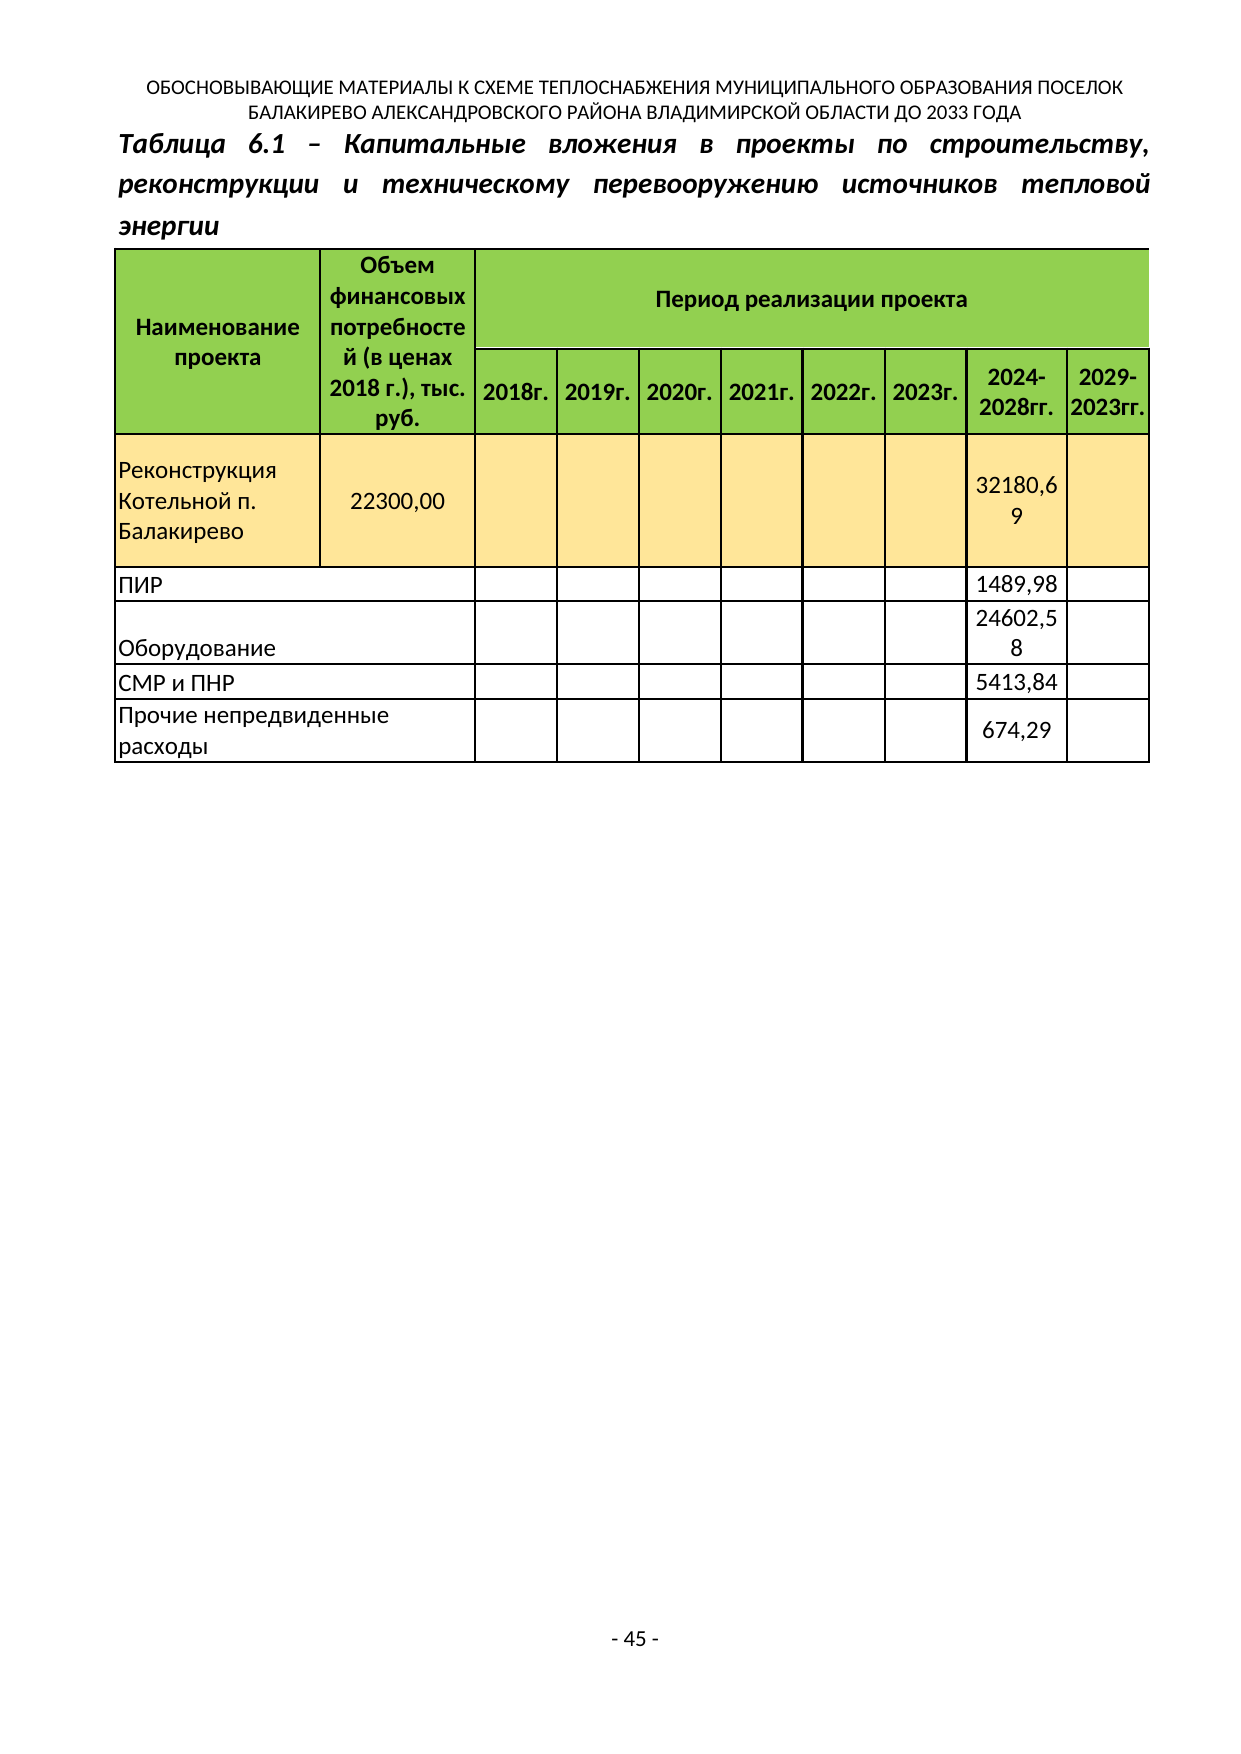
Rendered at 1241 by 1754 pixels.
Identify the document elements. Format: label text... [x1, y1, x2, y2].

table_cell Реконструкция Котельной п. Балакирево [116, 435, 319, 566]
table_cell 2021г. [722, 350, 801, 433]
table_cell [886, 435, 965, 566]
table_cell [558, 700, 638, 761]
table_cell [886, 665, 965, 697]
table_cell 5413,84 [968, 665, 1066, 697]
table_cell [1068, 568, 1148, 600]
table_cell [640, 700, 720, 761]
table_cell [722, 602, 801, 663]
table_cell ПИР [116, 568, 474, 600]
table_cell 2018г. [476, 350, 556, 433]
table_cell [804, 665, 884, 697]
table_cell [558, 435, 638, 566]
table_cell [1068, 700, 1148, 761]
table_cell [722, 700, 801, 761]
table_cell [722, 568, 801, 600]
table_header Объем финансовых потребностей (в ценах 2018 г.), тыс. руб. [321, 250, 474, 433]
table_cell 674,29 [968, 700, 1066, 761]
table_cell [558, 568, 638, 600]
table_cell 2024-2028гг. [968, 350, 1066, 433]
table_cell [1068, 602, 1148, 663]
table_cell [804, 435, 884, 566]
table_cell 2022г. [804, 350, 884, 433]
table_cell Прочие непредвиденные расходы [116, 700, 474, 761]
table_cell Оборудование [116, 602, 474, 663]
table_cell 2020г. [640, 350, 720, 433]
table_cell 24602,58 [968, 602, 1066, 663]
table_cell [558, 602, 638, 663]
table_cell 2029-2023гг. [1068, 350, 1148, 433]
table_cell [640, 665, 720, 697]
table_cell [886, 602, 965, 663]
table_cell 1489,98 [968, 568, 1066, 600]
table_cell [1068, 435, 1148, 566]
table_cell [804, 568, 884, 600]
table_header Период реализации проекта [476, 250, 1149, 347]
table_cell [722, 665, 801, 697]
table_cell [886, 700, 965, 761]
table_cell [476, 435, 556, 566]
table_cell [804, 602, 884, 663]
table_cell [476, 602, 556, 663]
table_cell СМР и ПНР [116, 665, 474, 697]
table_cell [1068, 665, 1148, 697]
table_cell 32180,69 [968, 435, 1066, 566]
table_cell [476, 700, 556, 761]
table_cell [640, 602, 720, 663]
table_header Наименование проекта [116, 250, 319, 433]
table_cell [558, 665, 638, 697]
text Таблица 6.1 – Капитальные вложения в проекты по строительству, реконструкции и техническому перевооружению источников тепловой энергии [118, 125, 1152, 242]
table_cell 22300,00 [321, 435, 474, 566]
table_cell 2023г. [886, 350, 965, 433]
table_cell [476, 568, 556, 600]
table_cell [640, 435, 720, 566]
table_cell 2019г. [558, 350, 638, 433]
table_cell [476, 665, 556, 697]
table_cell [640, 568, 720, 600]
table_cell [722, 435, 801, 566]
table_cell [804, 700, 884, 761]
table_cell [886, 568, 965, 600]
